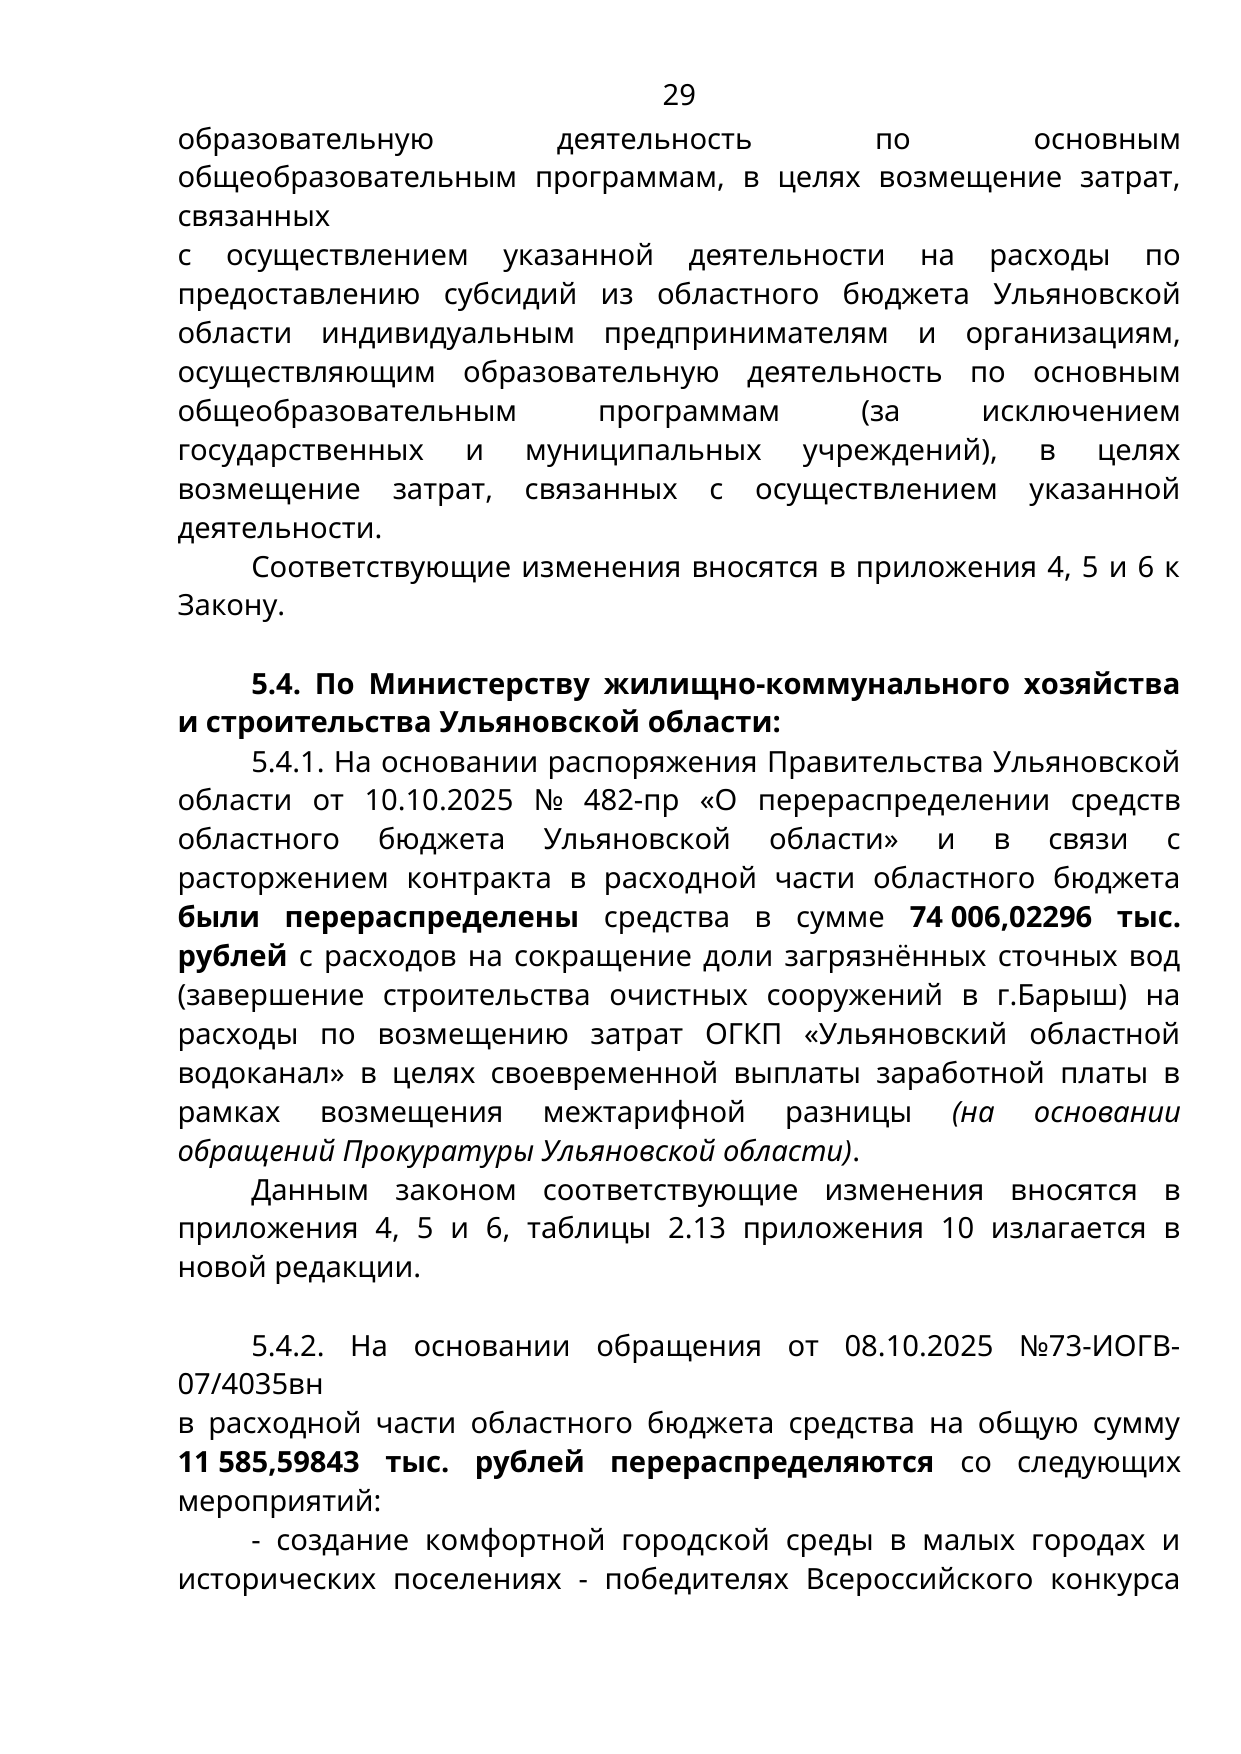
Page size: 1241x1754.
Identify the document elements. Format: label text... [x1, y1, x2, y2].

text 5.4. По Министерству жилищно-коммунального хозяйства и строительства Ульяновской области: [177, 663, 1181, 741]
text 5.4.1. На основании распоряжения Правительства Ульяновской области от 10.10.2025 № 482-пр «О перераспределении средств областного бюджета Ульяновской области» и в связи с расторжением контракта в расходной части областного бюджета были перераспределены средства в сумме 74 006,02296 тыс. рублей с расходов на сокращение доли загрязнённых сточных вод (завершение строительства очистных сооружений в г.Барыш) на расходы по возмещению затрат ОГКП «Ульяновский областной водоканал» в целях своевременной выплаты заработной платы в рамках возмещения межтарифной разницы (на основании обращений Прокуратуры Ульяновской области). [177, 741, 1181, 1169]
text Данным законом соответствующие изменения вносятся в приложения 4, 5 и 6, таблицы 2.13 приложения 10 излагается в новой редакции. [177, 1169, 1181, 1286]
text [177, 1520, 1181, 1598]
text 5.4.2. На основании обращения от 08.10.2025 №73-ИОГВ-07/4035вн в расходной части областного бюджета средства на общую сумму 11 585,59843 тыс. рублей перераспределяются со следующих мероприятий: [177, 1325, 1181, 1520]
text Соответствующие изменения вносятся в приложения 4, 5 и 6 к Закону. [177, 547, 1181, 624]
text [177, 118, 1181, 547]
